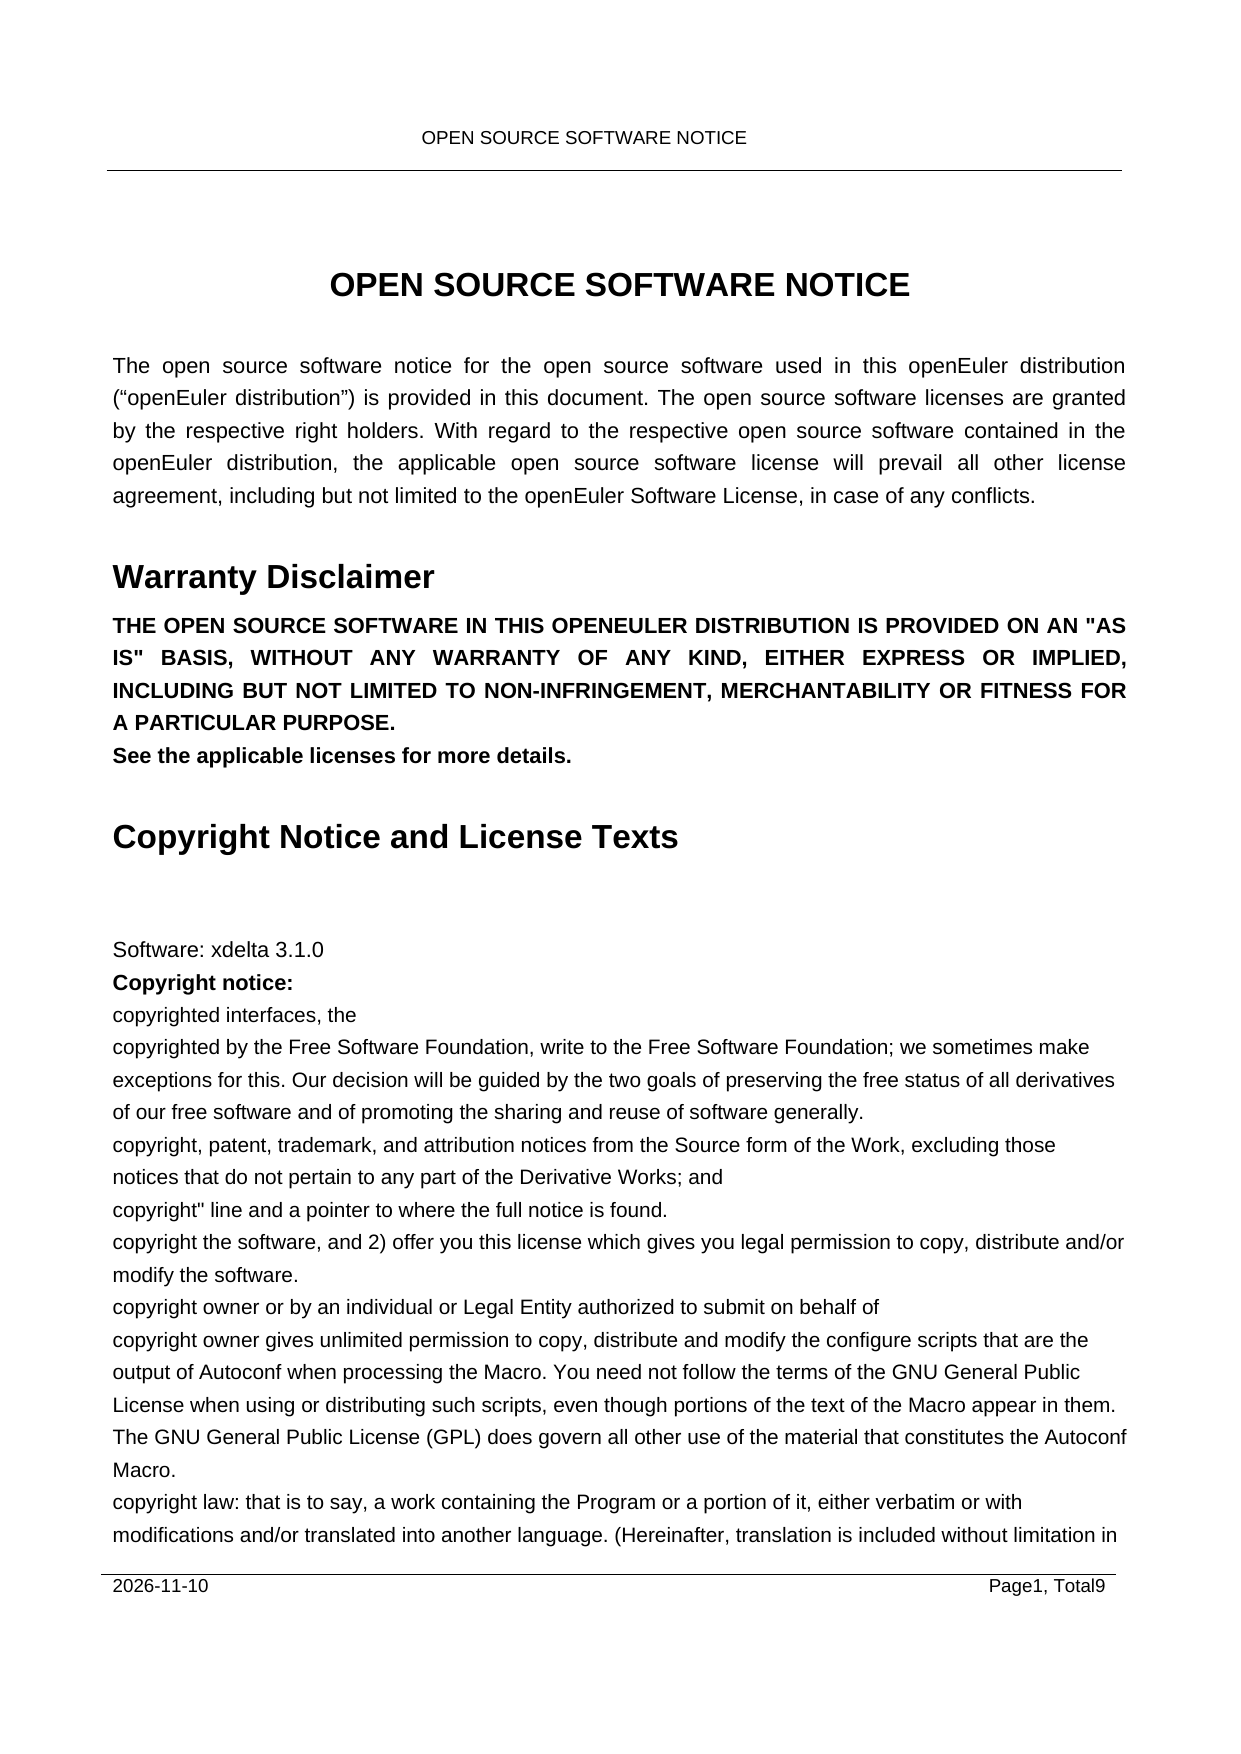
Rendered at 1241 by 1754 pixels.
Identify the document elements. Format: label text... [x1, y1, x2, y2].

text Warranty Disclaimer [112, 544, 1128, 609]
text Copyright notice: [112, 966, 1128, 998]
text copyrighted by the Free Software Foundation, write to the Free Software Foundation; we sometimes make exceptions for this. Our decision will be guided by the two goals of preserving the free status of all derivatives of our free software and of promoting the sharing and reuse of software generally. [112, 1031, 1128, 1128]
text Copyright Notice and License Texts [112, 804, 1128, 869]
text copyrighted interfaces, the [112, 998, 1128, 1031]
text copyright" line and a pointer to where the full notice is found. [112, 1193, 1128, 1226]
text Software: xdelta 3.1.0 [112, 933, 1128, 966]
text The open source software notice for the open source software used in this openEuler distribution (“openEuler distribution”) is provided in this document. The open source software licenses are granted by the respective right holders. With regard to the respective open source software contained in the openEuler distribution, the applicable open source software license will prevail all other license agreement, including but not limited to the openEuler Software License, in case of any conflicts. [112, 349, 1128, 511]
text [112, 1486, 1128, 1551]
text copyright the software, and 2) offer you this license which gives you legal permission to copy, distribute and/or modify the software. [112, 1226, 1128, 1291]
text THE OPEN SOURCE SOFTWARE IN THIS OPENEULER DISTRIBUTION IS PROVIDED ON AN "AS IS" BASIS, WITHOUT ANY WARRANTY OF ANY KIND, EITHER EXPRESS OR IMPLIED, INCLUDING BUT NOT LIMITED TO NON-INFRINGEMENT, MERCHANTABILITY OR FITNESS FOR A PARTICULAR PURPOSE. See the applicable licenses for more details. [112, 609, 1128, 771]
text copyright owner or by an individual or Legal Entity authorized to submit on behalf of [112, 1291, 1128, 1323]
text copyright owner gives unlimited permission to copy, distribute and modify the configure scripts that are the output of Autoconf when processing the Macro. You need not follow the terms of the GNU General Public License when using or distributing such scripts, even though portions of the text of the Macro appear in them. The GNU General Public License (GPL) does govern all other use of the material that constitutes the Autoconf Macro. [112, 1323, 1128, 1486]
text OPEN SOURCE SOFTWARE NOTICE [112, 251, 1128, 316]
text copyright, patent, trademark, and attribution notices from the Source form of the Work, excluding those notices that do not pertain to any part of the Derivative Works; and [112, 1128, 1128, 1193]
